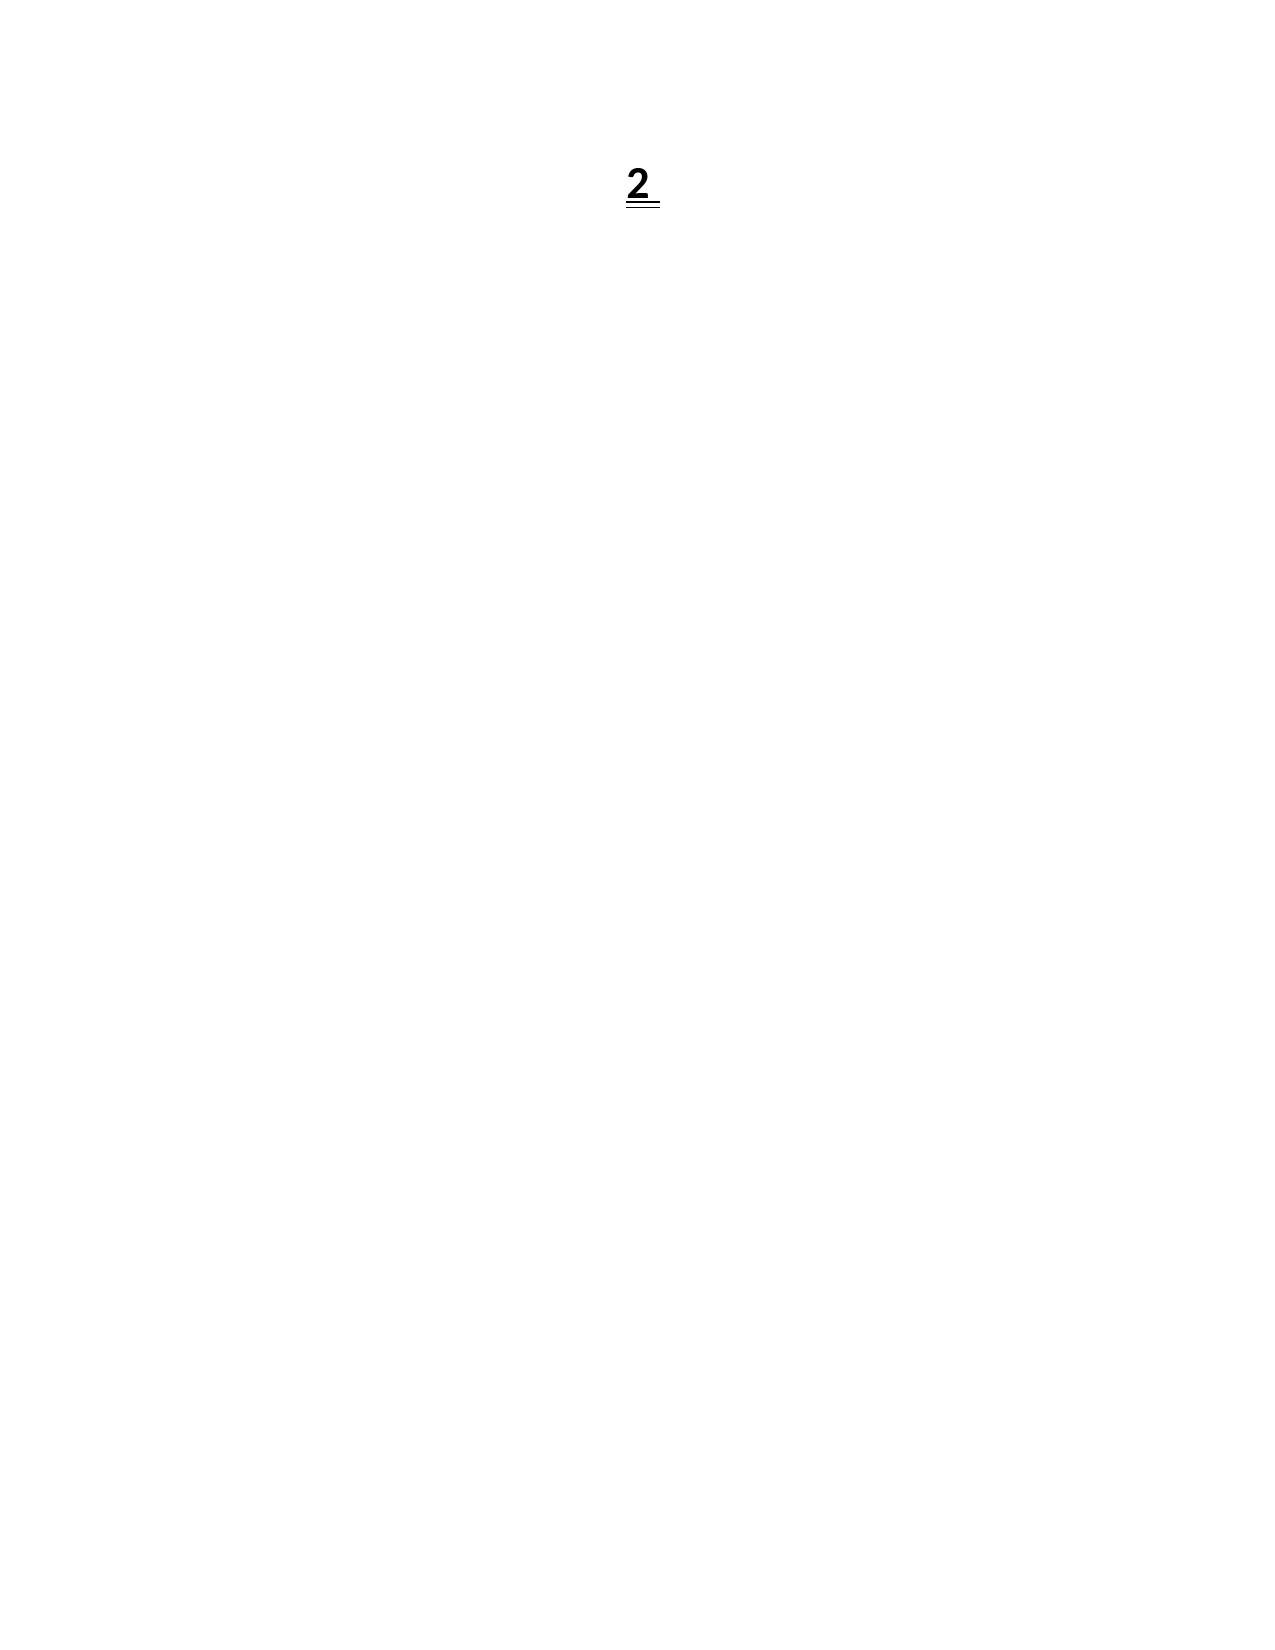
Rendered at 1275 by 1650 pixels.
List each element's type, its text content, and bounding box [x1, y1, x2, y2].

subtitle 2 [187, 154, 1087, 210]
